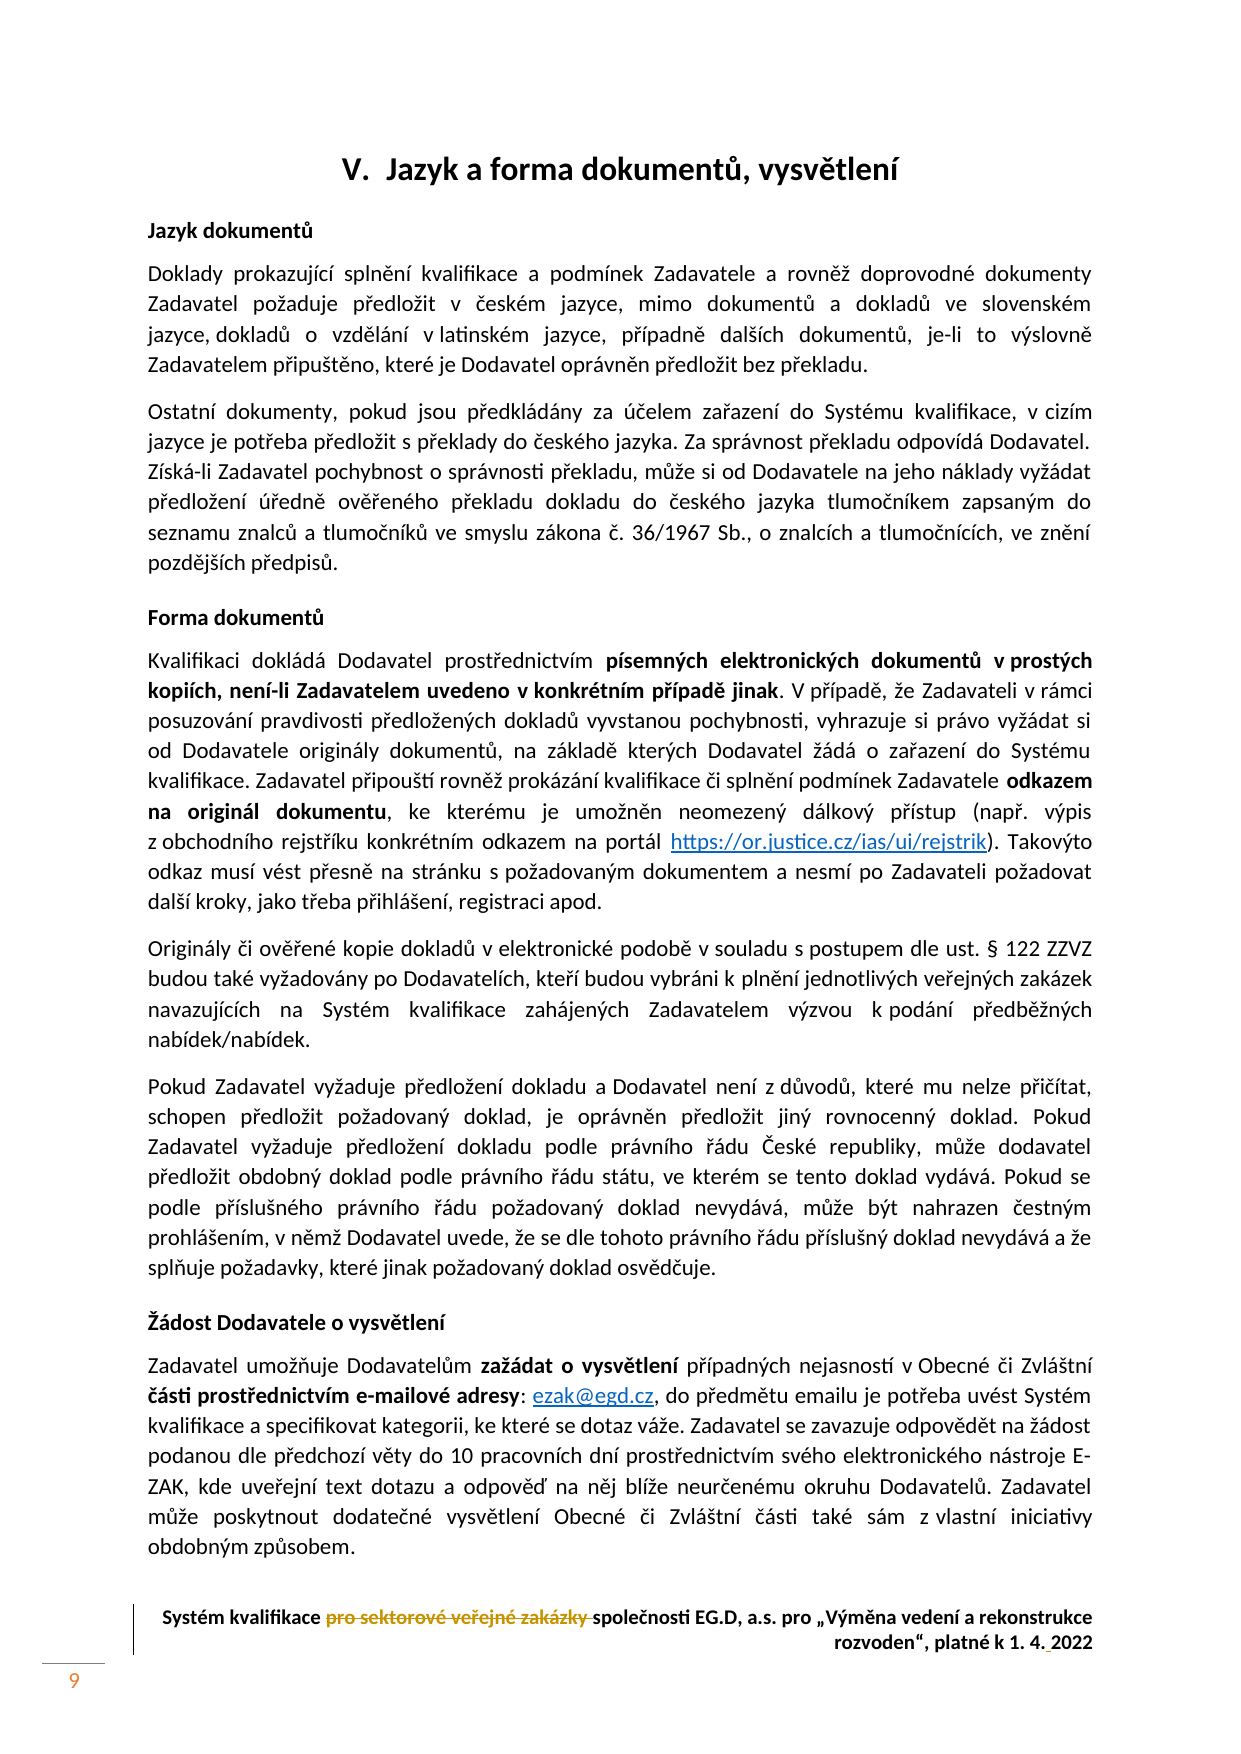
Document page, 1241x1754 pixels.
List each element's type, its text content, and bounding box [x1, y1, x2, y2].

text Doklady prokazující splnění kvalifikace a podmínek Zadavatele a rovněž doprovodné dokumenty Zadavatel požaduje předložit v českém jazyce, mimo dokumentů a dokladů ve slovenském jazyce, dokladů o vzdělání v latinském jazyce, případně dalších dokumentů, je-li to výslovně Zadavatelem připuštěno, které je Dodavatel oprávněn předložit bez překladu. [148, 259, 1093, 378]
text Zadavatel umožňuje Dodavatelům zažádat o vysvětlení případných nejasností v Obecné či Zvláštní části prostřednictvím e-mailové adresy: ezak@egd.cz, do předmětu emailu je potřeba uvést Systém kvalifikace a specifikovat kategorii, ke které se dotaz váže. Zadavatel se zavazuje odpovědět na žádost podanou dle předchozí věty do 10 pracovních dní prostřednictvím svého elektronického nástroje E-ZAK, kde uveřejní text dotazu a odpověď na něj blíže neurčenému okruhu Dodavatelů. Zadavatel může poskytnout dodatečné vysvětlení Obecné či Zvláštní části také sám z vlastní iniciativy obdobným způsobem. [148, 1351, 1093, 1560]
text Forma dokumentů [148, 603, 1093, 631]
text Žádost Dodavatele o vysvětlení [148, 1308, 1093, 1336]
subtitle Jazyk a forma dokumentů, vysvětlení [148, 148, 1093, 188]
text Kvalifikaci dokládá Dodavatel prostřednictvím písemných elektronických dokumentů v prostých kopiích, není-li Zadavatelem uvedeno v konkrétním případě jinak. V případě, že Zadavateli v rámci posuzování pravdivosti předložených dokladů vyvstanou pochybnosti, vyhrazuje si právo vyžádat si od Dodavatele originály dokumentů, na základě kterých Dodavatel žádá o zařazení do Systému kvalifikace. Zadavatel připouští rovněž prokázání kvalifikace či splnění podmínek Zadavatele odkazem na originál dokumentu, ke kterému je umožněn neomezený dálkový přístup (např. výpis z obchodního rejstříku konkrétním odkazem na portál https://or.justice.cz/ias/ui/rejstrik). Takovýto odkaz musí vést přesně na stránku s požadovaným dokumentem a nesmí po Zadavateli požadovat další kroky, jako třeba přihlášení, registraci apod. [148, 646, 1093, 915]
text Ostatní dokumenty, pokud jsou předkládány za účelem zařazení do Systému kvalifikace, v cizím jazyce je potřeba předložit s překlady do českého jazyka. Za správnost překladu odpovídá Dodavatel. Získá-li Zadavatel pochybnost o správnosti překladu, může si od Dodavatele na jeho náklady vyžádat předložení úředně ověřeného překladu dokladu do českého jazyka tlumočníkem zapsaným do seznamu znalců a tlumočníků ve smyslu zákona č. 36/1967 Sb., o znalcích a tlumočnících, ve znění pozdějších předpisů. [148, 397, 1093, 576]
text Originály či ověřené kopie dokladů v elektronické podobě v souladu s postupem dle ust. § 122 ZZVZ budou také vyžadovány po Dodavatelích, kteří budou vybráni k plnění jednotlivých veřejných zakázek navazujících na Systém kvalifikace zahájených Zadavatelem výzvou k podání předběžných nabídek/nabídek. [148, 934, 1093, 1053]
text Jazyk dokumentů [148, 217, 1093, 244]
text Pokud Zadavatel vyžaduje předložení dokladu a Dodavatel není z důvodů, které mu nelze přičítat, schopen předložit požadovaný doklad, je oprávněn předložit jiný rovnocenný doklad. Pokud Zadavatel vyžaduje předložení dokladu podle právního řádu České republiky, může dodavatel předložit obdobný doklad podle právního řádu státu, ve kterém se tento doklad vydává. Pokud se podle příslušného právního řádu požadovaný doklad nevydává, může být nahrazen čestným prohlášením, v němž Dodavatel uvede, že se dle tohoto právního řádu příslušný doklad nevydává a že splňuje požadavky, které jinak požadovaný doklad osvědčuje. [148, 1072, 1093, 1281]
